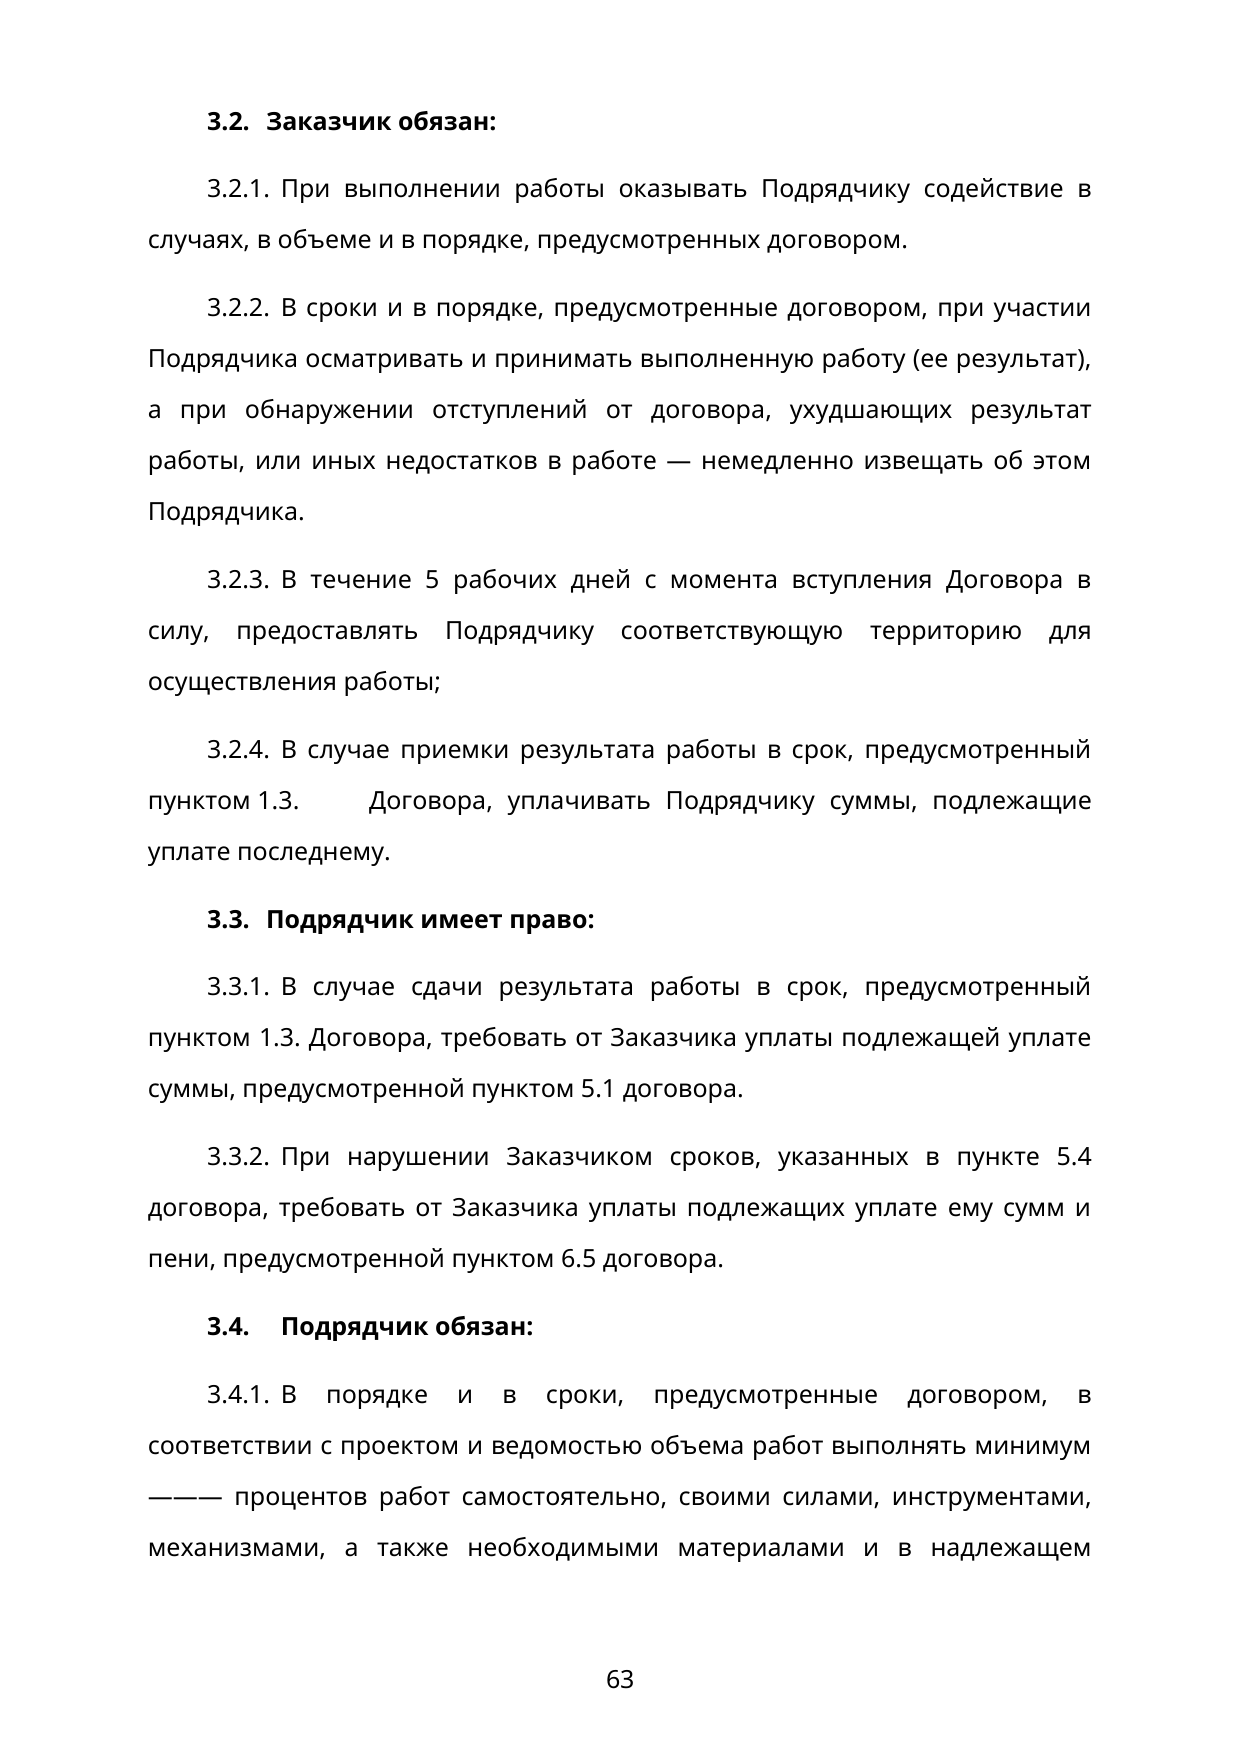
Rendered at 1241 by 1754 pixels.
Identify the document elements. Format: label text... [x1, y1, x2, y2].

text 3.2. Заказчик обязан: [148, 103, 1092, 137]
text 3.2.2. В сроки и в порядке, предусмотренные договором, при участии Подрядчика осматривать и принимать выполненную работу (ее результат), а при обнаружении отступлений от договора, ухудшающих результат работы, или иных недостатков в работе — немедленно извещать об этом Подрядчика. [148, 290, 1092, 528]
text 3.3.2. При нарушении Заказчиком сроков, указанных в пункте 5.4 договора, требовать от Заказчика уплаты подлежащих уплате ему сумм и пени, предусмотренной пунктом 6.5 договора. [148, 1139, 1092, 1275]
text 3.3.1. В случае сдачи результата работы в срок, предусмотренный пунктом 1.3. Договора, требовать от Заказчика уплаты подлежащей уплате суммы, предусмотренной пунктом 5.1 договора. [148, 969, 1092, 1105]
text 3.2.1. При выполнении работы оказывать Подрядчику содействие в случаях, в объеме и в порядке, предусмотренных договором. [148, 171, 1092, 256]
text 3.2.3. В течение 5 рабочих дней с момента вступления Договора в силу, предоставлять Подрядчику соответствующую территорию для осуществления работы; [148, 562, 1092, 698]
text 3.3. Подрядчик имеет право: [148, 901, 1092, 935]
text 3.2.4. В случае приемки результата работы в срок, предусмотренный пунктом 1.3. Договора, уплачивать Подрядчику суммы, подлежащие уплате последнему. [148, 732, 1092, 868]
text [148, 1376, 1092, 1563]
text 3.4. Подрядчик обязан: [148, 1309, 1092, 1343]
